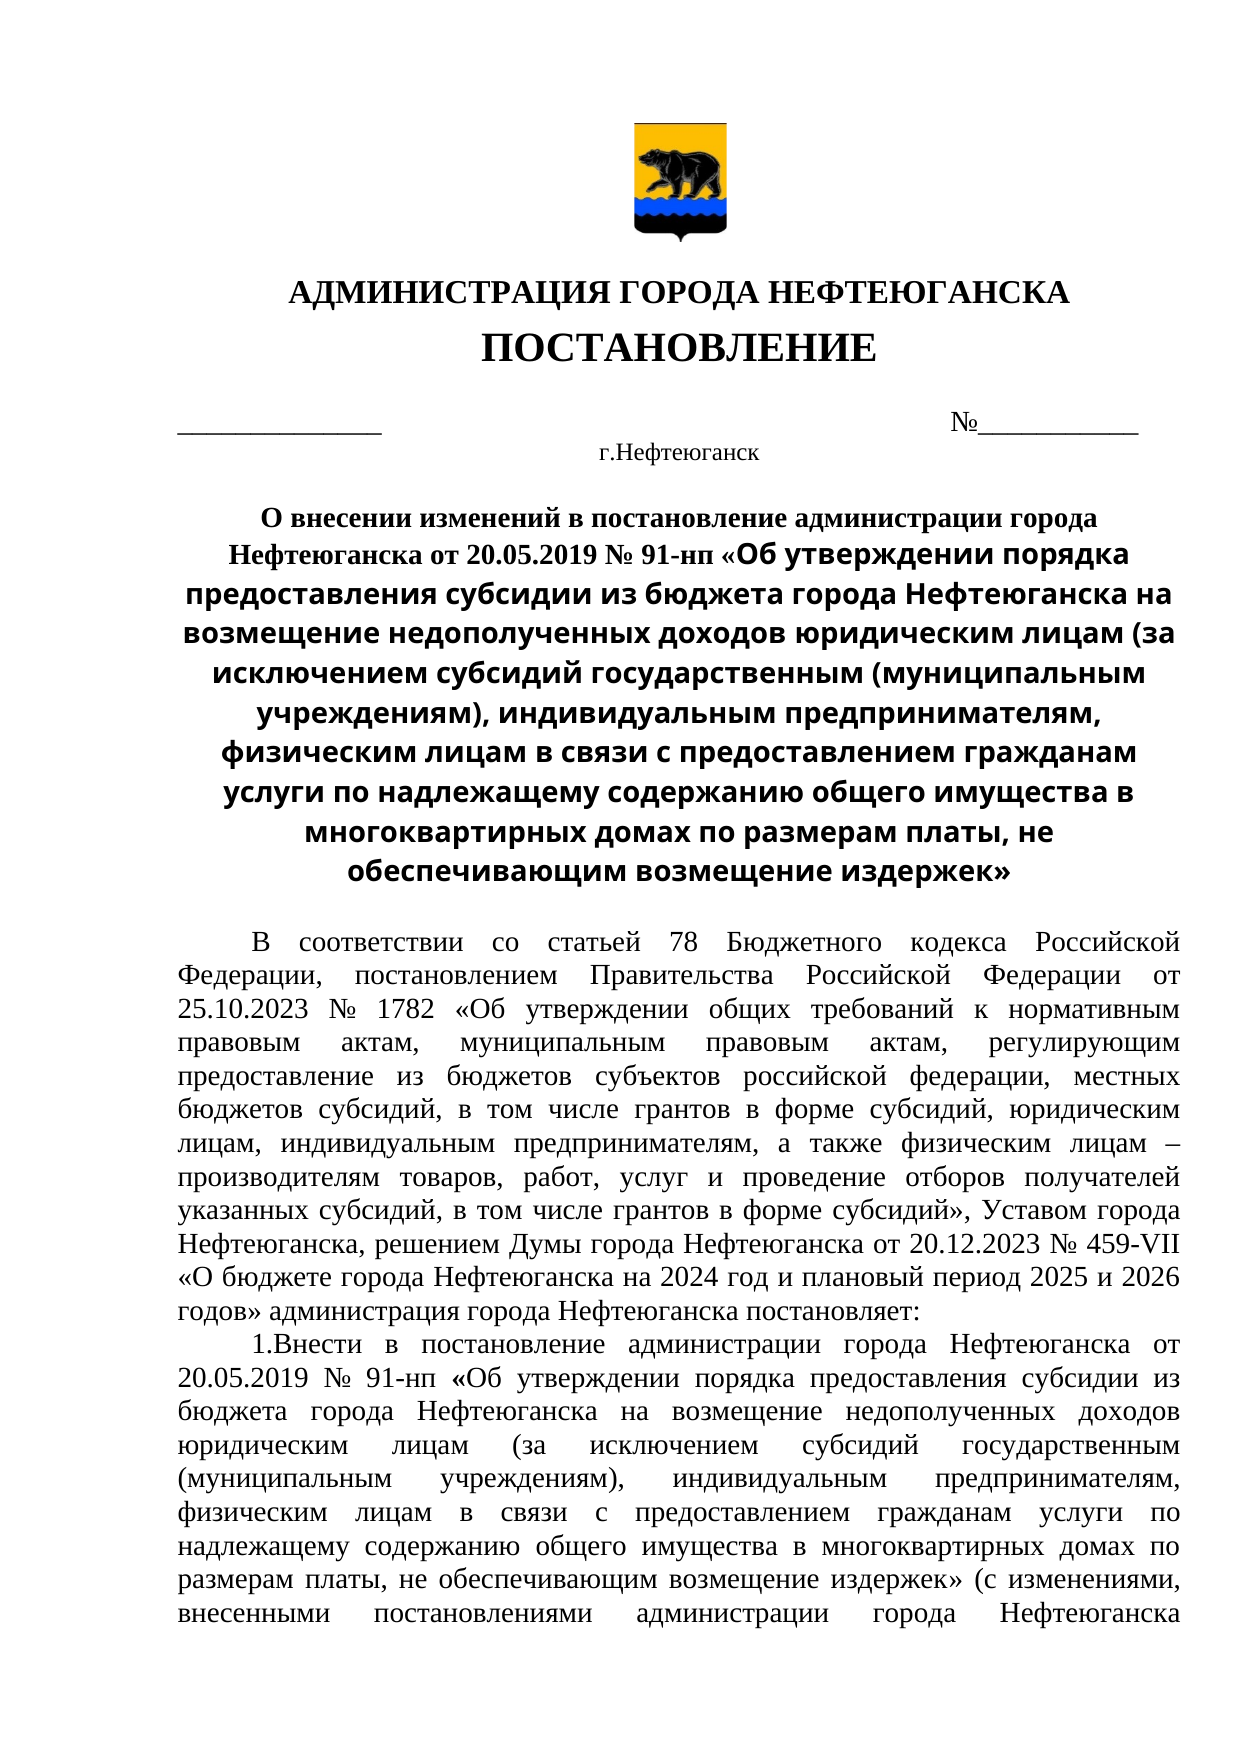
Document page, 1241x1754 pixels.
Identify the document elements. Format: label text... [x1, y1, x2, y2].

text АДМИНИСТРАЦИЯ ГОРОДА НЕФТЕЮГАНСКА [177, 272, 1181, 310]
picture [632, 123, 727, 240]
text В соответствии со статьей 78 Бюджетного кодекса Российской Федерации, постановлением Правительства Российской Федерации от 25.10.2023 № 1782 «Об утверждении общих требований к нормативным правовым актам, муниципальным правовым актам, регулирующим предоставление из бюджетов субъектов российской федерации, местных бюджетов субсидий, в том числе грантов в форме субсидий, юридическим лицам, индивидуальным предпринимателям, а также физическим лицам – производителям товаров, работ, услуг и проведение отборов получателей указанных субсидий, в том числе грантов в форме субсидий», Уставом города Нефтеюганска, решением Думы города Нефтеюганска от 20.12.2023 № 459-VII «О бюджете города Нефтеюганска на 2024 год и плановый период 2025 и 2026 годов» администрация города Нефтеюганска постановляет: [177, 924, 1181, 1326]
text постановление [177, 322, 1181, 370]
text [177, 1326, 1181, 1628]
text ______________ №___________ [177, 404, 1181, 437]
text г.Нефтеюганск [177, 437, 1181, 466]
text О внесении изменений в постановление администрации города Нефтеюганска от 20.05.2019 № 91-нп «Об утверждении порядка предоставления субсидии из бюджета города Нефтеюганска на возмещение недополученных доходов юридическим лицам (за исключением субсидий государственным (муниципальным учреждениям), индивидуальным предпринимателям, физическим лицам в связи с предоставлением гражданам услуги по надлежащему содержанию общего имущества в многоквартирных домах по размерам платы, не обеспечивающим возмещение издержек» [177, 500, 1181, 890]
